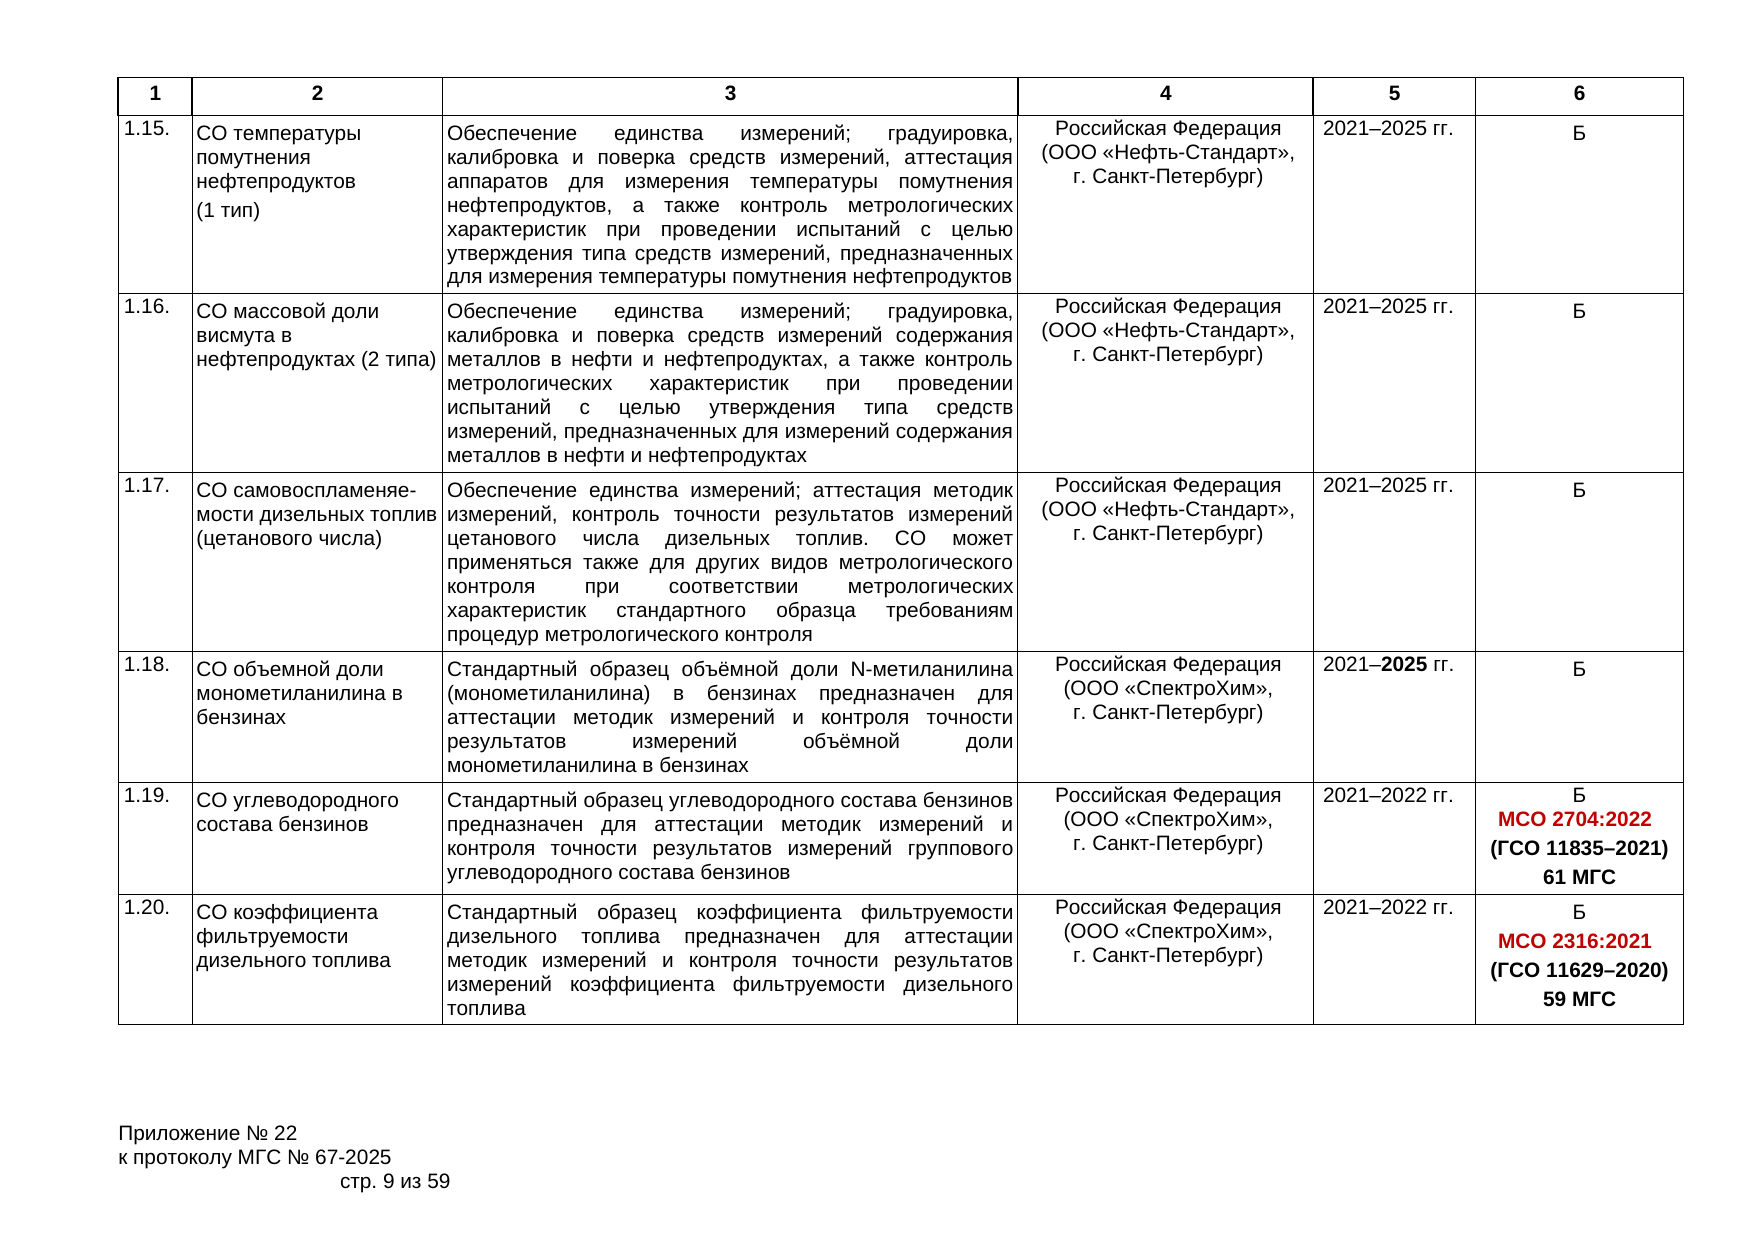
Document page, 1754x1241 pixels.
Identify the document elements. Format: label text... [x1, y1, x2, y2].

table_cell Б [1476, 294, 1683, 472]
table_cell Б МСО 2316:2021 (ГСО 11629–2020) 59 МГС [1476, 895, 1683, 1024]
table_header 4 [1019, 78, 1312, 114]
table_cell Стандартный образец коэффициента фильтруемости дизельного топлива предназначен для аттестации методик измерений и контроля точности результатов измерений коэффициента фильтруемости дизельного топлива [443, 895, 1017, 1024]
table_header 2 [193, 78, 442, 114]
table_header 1 [119, 78, 191, 114]
table_cell 2021–2025 гг. [1314, 294, 1475, 472]
table_cell [119, 895, 192, 1024]
table_cell [119, 294, 192, 472]
table_cell Обеспечение единства измерений; градуировка, калибровка и поверка средств измерений содержания металлов в нефти и нефтепродуктах, а также контроль метрологических характеристик при проведении испытаний с целью утверждения типа средств измерений, предназначенных для измерений содержания металлов в нефти и нефтепродуктах [443, 294, 1017, 472]
table_cell 2021–2025 гг. [1314, 652, 1475, 782]
table_cell 2021–2022 гг. [1314, 895, 1475, 1024]
table_cell Российская Федерация (ООО «Нефть-Стандарт», г. Санкт-Петербург) [1018, 473, 1313, 651]
table_cell Б [1476, 652, 1683, 782]
table_cell 2021–2025 гг. [1314, 116, 1475, 293]
table_cell [119, 652, 192, 782]
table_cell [1018, 116, 1313, 293]
table_cell 2021–2022 гг. [1314, 783, 1475, 893]
table_header 6 [1476, 78, 1683, 114]
table_cell Б [1476, 473, 1683, 651]
table_cell Обеспечение единства измерений; аттестация методик измерений, контроль точности результатов измерений цетанового числа дизельных топлив. СО может применяться также для других видов метрологического контроля при соответствии метрологических характеристик стандартного образца требованиям процедур метрологического контроля [443, 473, 1017, 651]
table_cell Российская Федерация (ООО «СпектроХим», г. Санкт-Петербург) [1018, 783, 1313, 893]
table_cell СО массовой доли висмута в нефтепродуктах (2 типа) [193, 294, 442, 472]
table_cell Б [1476, 116, 1683, 293]
table_cell Обеспечение единства измерений; градуировка, калибровка и поверка средств измерений, аттестация аппаратов для измерения температуры помутнения нефтепродуктов, а также контроль метрологических характеристик при проведении испытаний с целью утверждения типа средств измерений, предназначенных для измерения температуры помутнения нефтепродуктов [443, 116, 1017, 293]
table_cell СО температуры помутнения нефтепродуктов (1 тип) [193, 116, 442, 293]
table_cell Российская Федерация (ООО «СпектроХим», г. Санкт-Петербург) [1018, 652, 1313, 782]
table_cell СО коэффициента фильтруемости дизельного топлива [193, 895, 442, 1024]
table_header 5 [1314, 78, 1475, 114]
table_cell 2021–2025 гг. [1314, 473, 1475, 651]
table_cell [119, 783, 192, 893]
table_cell [119, 473, 192, 651]
table_cell Стандартный образец объёмной доли N-метиланилина (монометиланилина) в бензинах предназначен для аттестации методик измерений и контроля точности результатов измерений объёмной доли монометиланилина в бензинах [443, 652, 1017, 782]
table_header 3 [443, 78, 1017, 114]
table_cell Стандартный образец углеводородного состава бензинов предназначен для аттестации методик измерений и контроля точности результатов измерений группового углеводородного состава бензинов [443, 783, 1017, 893]
table_cell СО углеводородного состава бензинов [193, 783, 442, 893]
table_cell Б МСО 2704:2022 (ГСО 11835–2021) 61 МГС [1476, 783, 1683, 893]
table_cell [119, 116, 192, 293]
table_cell Российская Федерация (ООО «Нефть-Стандарт», г. Санкт-Петербург) [1018, 294, 1313, 472]
table_cell СО самовоспламеняе-мости дизельных топлив (цетанового числа) [193, 473, 442, 651]
table_cell СО объемной доли монометиланилина в бензинах [193, 652, 442, 782]
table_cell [1018, 895, 1313, 1024]
